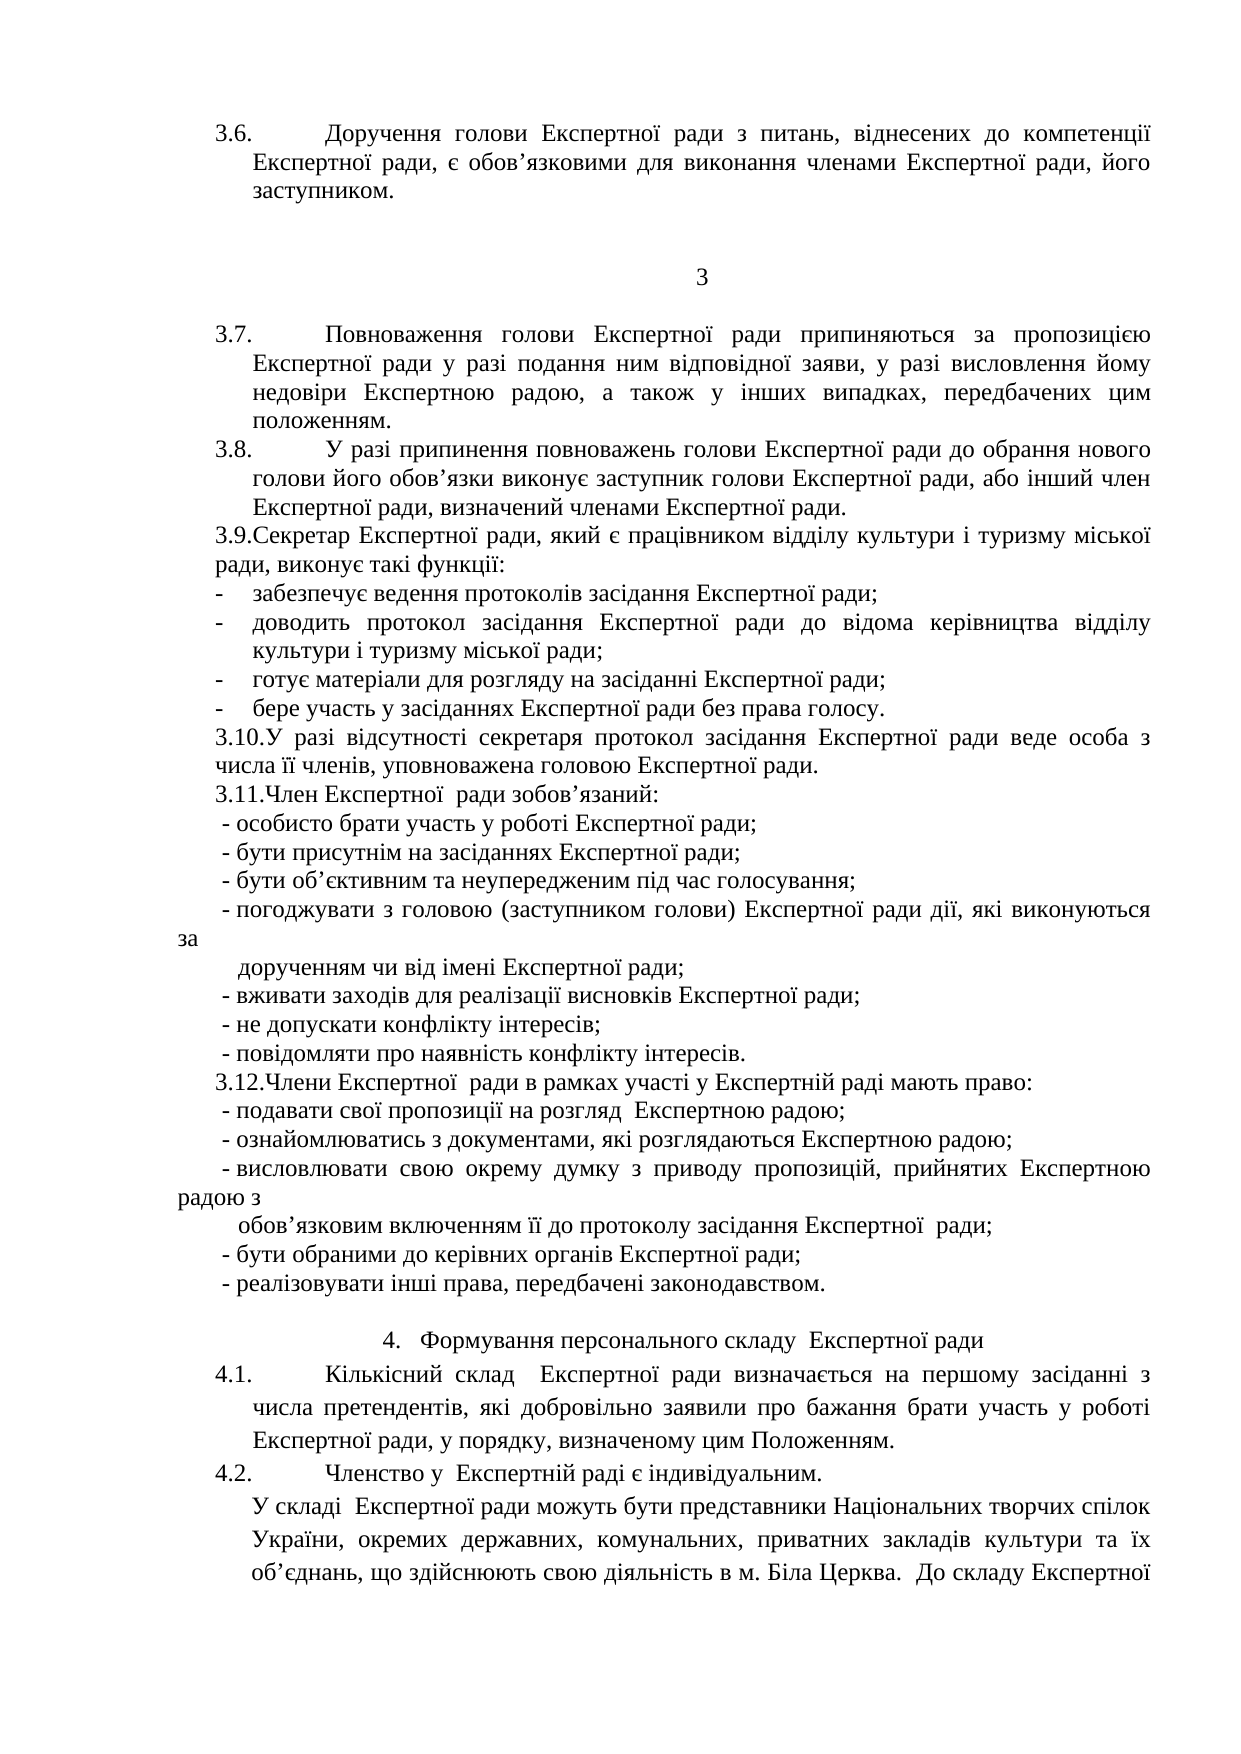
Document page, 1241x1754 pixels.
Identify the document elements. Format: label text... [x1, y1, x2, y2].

list Повноваження голови Експертної ради припиняються за пропозицією Експертної ради у разі подання ним відповідної заяви, у разі висловлення йому недовіри Експертною радою, а також у інших випадках, передбачених цим положенням. [215, 319, 1152, 434]
list особисто брати участь у роботі Експертної ради; [177, 808, 1152, 837]
list забезпечує ведення протоколів засідання Експертної ради; [215, 578, 1152, 607]
text 3.9.Секретар Експертної ради, який є працівником відділу культури і туризму міської ради, виконує такі функції: [215, 521, 1152, 578]
list Доручення голови Експертної ради з питань, віднесених до компетенції Експертної ради, є обов’язковими для виконання членами Експертної ради, його заступником. [215, 118, 1152, 204]
list подавати свої пропозиції на розгляд Експертною радою; [177, 1096, 1152, 1124]
list У разі припинення повноважень голови Експертної ради до обрання нового голови його обов’язки виконує заступник голови Експертної ради, або інший член Експертної ради, визначений членами Експертної ради. [215, 434, 1152, 521]
list бути присутнім на засіданнях Експертної ради; [177, 837, 1152, 866]
list бути обраними до керівних органів Експертної ради; [177, 1239, 1152, 1268]
list погоджувати з головою (заступником голови) Експертної ради дії, які виконуються за [177, 894, 1152, 952]
list бути об’єктивним та неупередженим під час голосування; [177, 866, 1152, 894]
list Членство у Експертній раді є індивідуальним. [215, 1458, 1152, 1486]
list готує матеріали для розгляду на засіданні Експертної ради; [215, 664, 1152, 693]
list реалізовувати інші права, передбачені законодавством. [177, 1268, 1152, 1297]
list висловлювати свою окрему думку з приводу пропозицій, прийнятих Експертною радою з [177, 1153, 1152, 1211]
list не допускати конфлікту інтересів; [177, 1009, 1152, 1038]
list ознайомлюватись з документами, які розглядаються Експертною радою; [177, 1124, 1152, 1153]
list повідомляти про наявність конфлікту інтересів. [177, 1038, 1152, 1067]
text 3.10.У разі відсутності секретаря протокол засідання Експертної ради веде особа з числа її членів, уповноважена головою Експертної ради. [215, 722, 1152, 779]
list доводить протокол засідання Експертної ради до відома керівництва відділу культури і туризму міської ради; [215, 607, 1152, 664]
list Кількісний склад Експертної ради визначається на першому засіданні з числа претендентів, які добровільно заявили про бажання брати участь у роботі Експертної ради, у порядку, визначеному цим Положенням. [215, 1359, 1152, 1453]
text 3.11.Член Експертної ради зобов’язаний: [177, 779, 1152, 808]
list Формування персонального складу Експертної ради [215, 1326, 1152, 1354]
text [251, 1491, 1152, 1586]
list бере участь у засіданнях Експертної ради без права голосу. [215, 693, 1152, 722]
text 3 [252, 262, 1152, 291]
list вживати заходів для реалізації висновків Експертної ради; [177, 981, 1152, 1009]
text 3.12.Члени Експертної ради в рамках участі у Експертній раді мають право: [177, 1067, 1152, 1096]
text обов’язковим включенням її до протоколу засідання Експертної ради; [181, 1211, 1152, 1239]
text дорученням чи від імені Експертної ради; [181, 952, 1152, 981]
